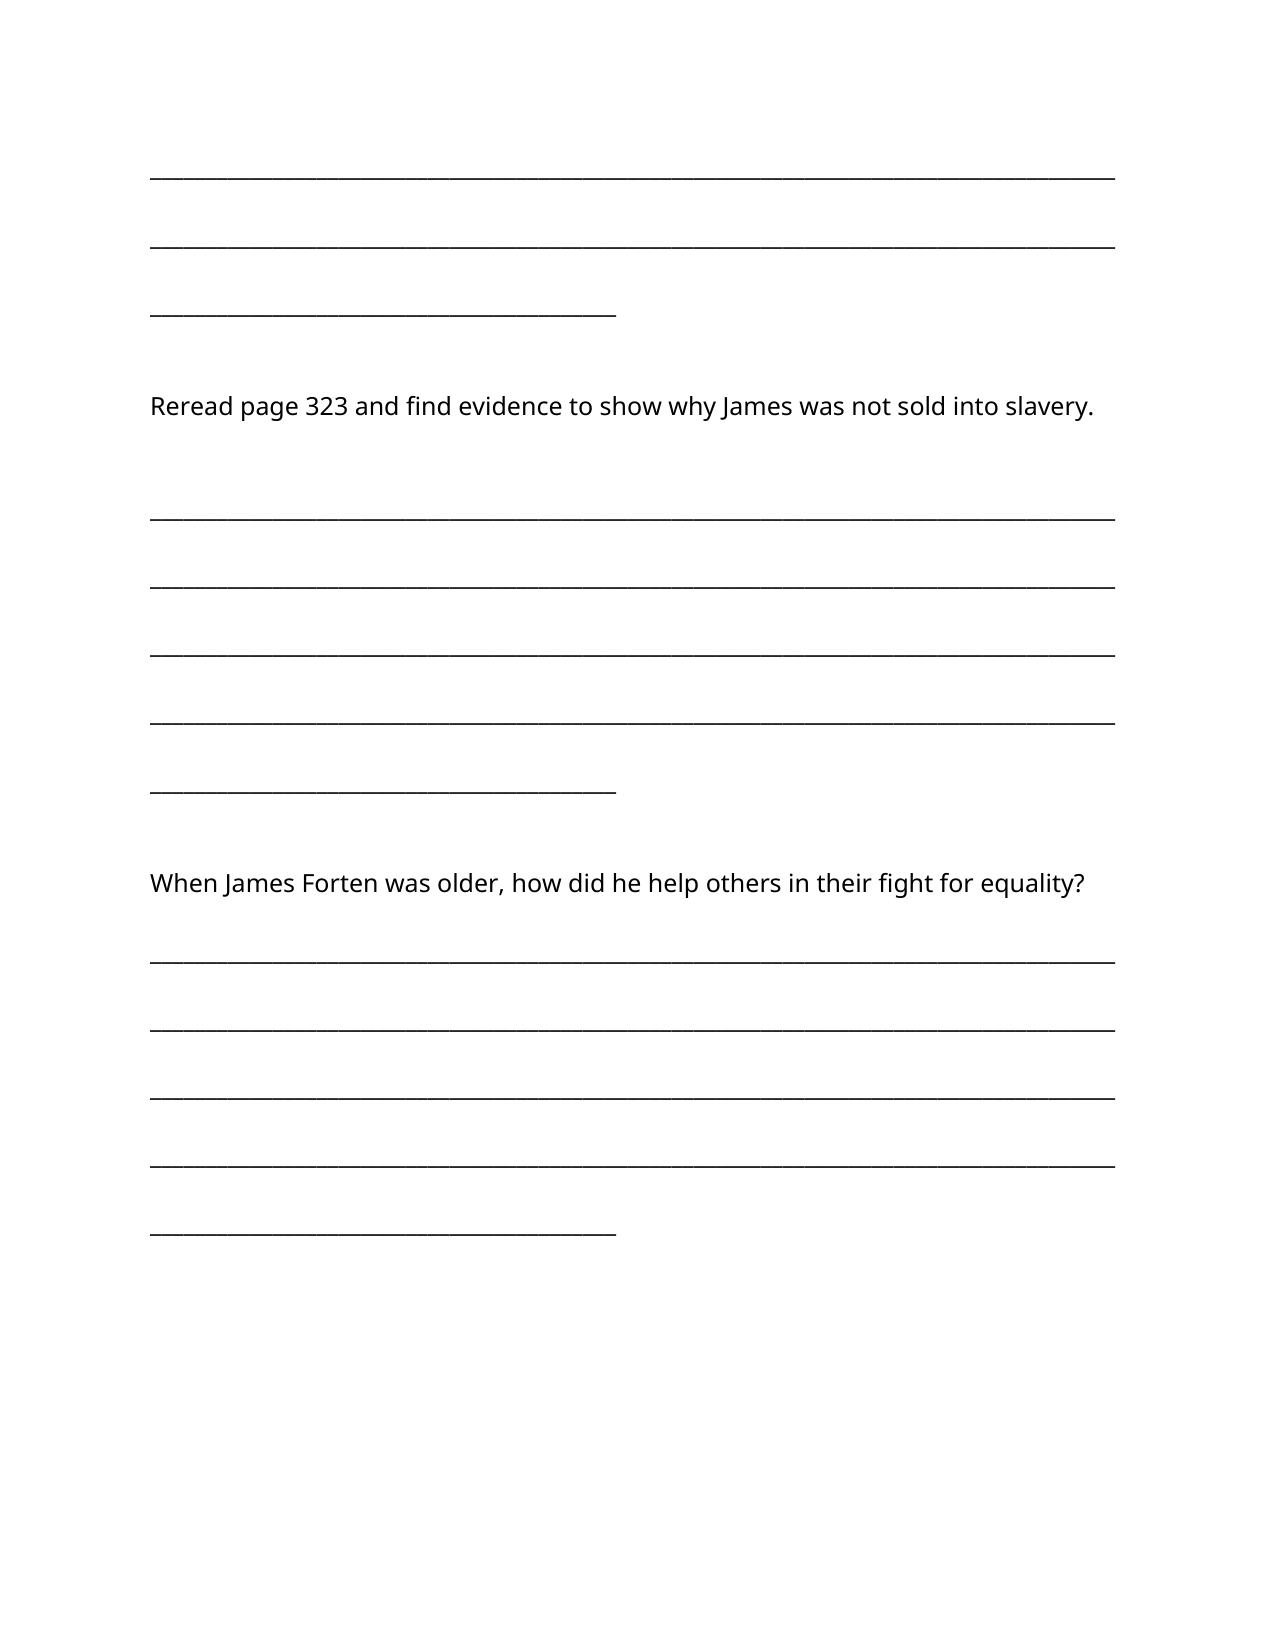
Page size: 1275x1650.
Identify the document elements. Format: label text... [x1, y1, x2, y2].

text When James Forten was older, how did he help others in their fight for equality? [150, 865, 1125, 899]
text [150, 150, 1125, 320]
text Reread page 323 and find evidence to show why James was not sold into slavery. [150, 388, 1125, 422]
